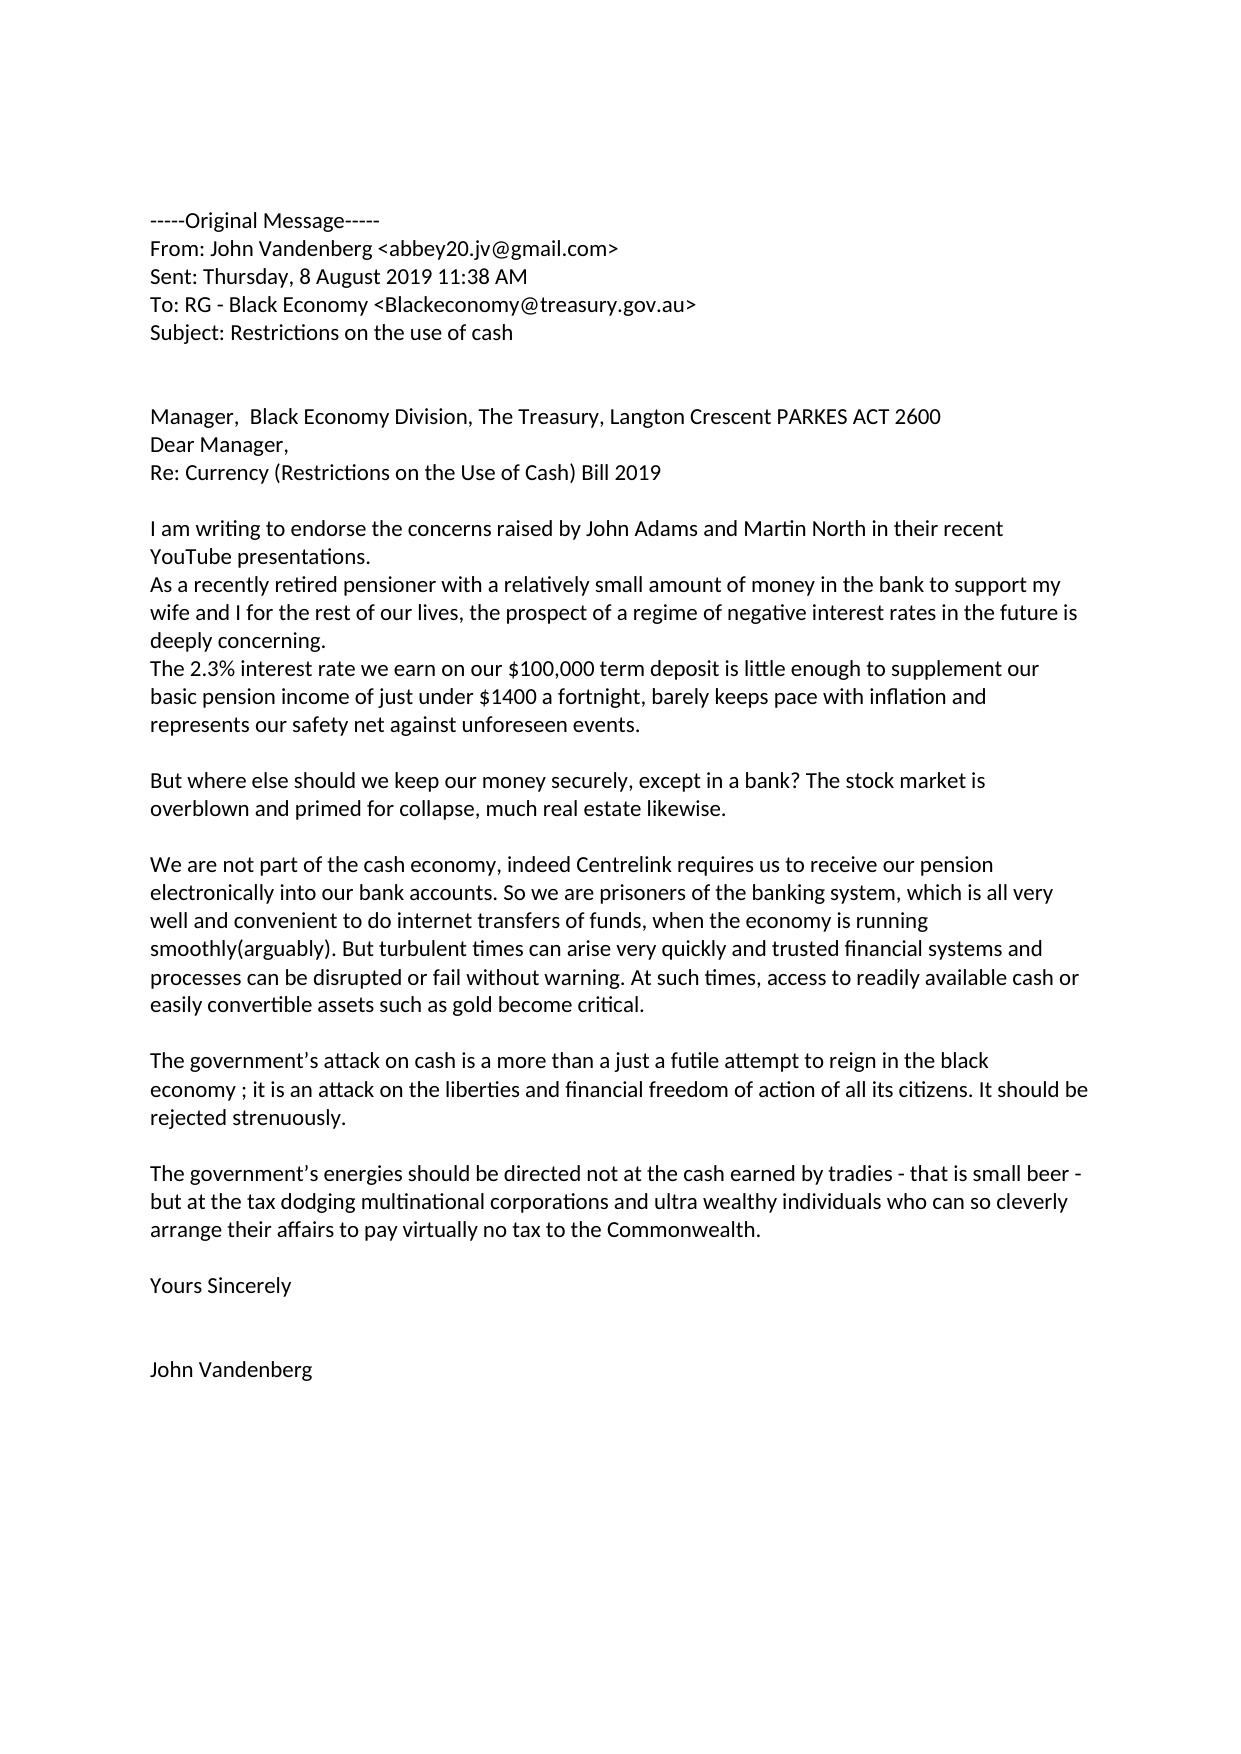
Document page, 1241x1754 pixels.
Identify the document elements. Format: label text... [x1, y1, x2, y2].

text Manager, Black Economy Division, The Treasury, Langton Crescent PARKES ACT 2600 [150, 402, 1090, 430]
text The 2.3% interest rate we earn on our $100,000 term deposit is little enough to supplement our basic pension income of just under $1400 a fortnight, barely keeps pace with inflation and represents our safety net against unforeseen events. [150, 654, 1090, 738]
text As a recently retired pensioner with a relatively small amount of money in the bank to support my wife and I for the rest of our lives, the prospect of a regime of negative interest rates in the future is deeply concerning. [150, 570, 1090, 654]
text The government’s attack on cash is a more than a just a futile attempt to reign in the black economy ; it is an attack on the liberties and financial freedom of action of all its citizens. It should be rejected strenuously. [150, 1047, 1090, 1131]
text Yours Sincerely [150, 1271, 1090, 1299]
text We are not part of the cash economy, indeed Centrelink requires us to receive our pension electronically into our bank accounts. So we are prisoners of the banking system, which is all very well and convenient to do internet transfers of funds, when the economy is running smoothly(arguably). But turbulent times can arise very quickly and trusted financial systems and processes can be disrupted or fail without warning. At such times, access to readily available cash or easily convertible assets such as gold become critical. [150, 851, 1090, 1019]
text I am writing to endorse the concerns raised by John Adams and Martin North in their recent YouTube presentations. [150, 514, 1090, 570]
text The government’s energies should be directed not at the cash earned by tradies - that is small beer - but at the tax dodging multinational corporations and ultra wealthy individuals who can so cleverly arrange their affairs to pay virtually no tax to the Commonwealth. [150, 1159, 1090, 1243]
text Dear Manager, [150, 430, 1090, 458]
text -----Original Message----- From: John Vandenberg <abbey20.jv@gmail.com> Sent: Thursday, 8 August 2019 11:38 AM To: RG - Black Economy <Blackeconomy@treasury.gov.au> Subject: Restrictions on the use of cash [150, 206, 1090, 346]
text John Vandenberg [150, 1355, 1090, 1383]
text Re: Currency (Restrictions on the Use of Cash) Bill 2019 [150, 458, 1090, 486]
text But where else should we keep our money securely, except in a bank? The stock market is overblown and primed for collapse, much real estate likewise. [150, 766, 1090, 822]
